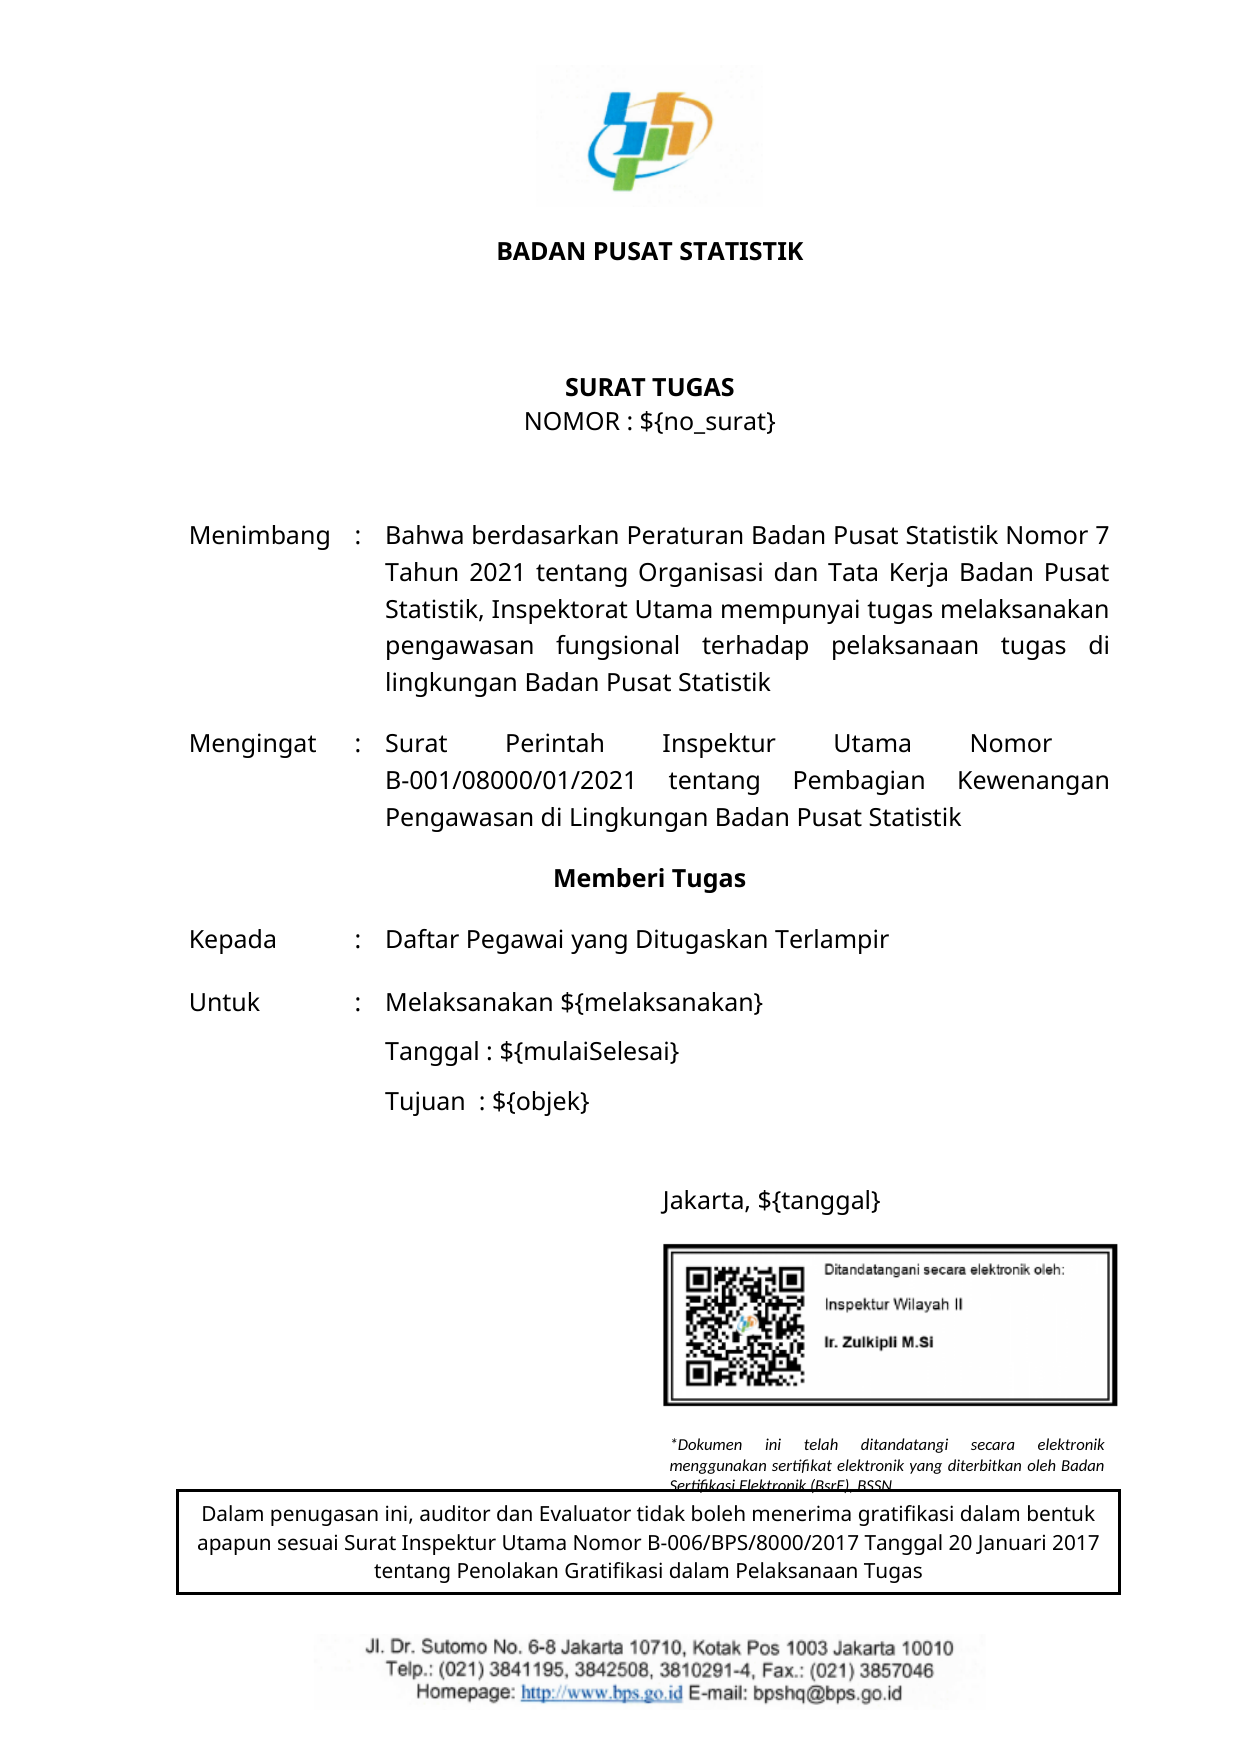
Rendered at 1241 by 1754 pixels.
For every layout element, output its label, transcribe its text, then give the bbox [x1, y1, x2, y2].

table_cell Melaksanakan ${melaksanakan} Tanggal : ${mulaiSelesai} Tujuan : ${objek} [374, 972, 1122, 1132]
table_cell : [343, 909, 374, 972]
table_cell Memberi Tugas [177, 848, 1122, 909]
table_header Bahwa berdasarkan Peraturan Badan Pusat Statistik Nomor 7 Tahun 2021 tentang Organisasi dan Tata Kerja Badan Pusat Statistik, Inspektorat Utama mempunyai tugas melaksanakan pengawasan fungsional terhadap pelaksanaan tugas di lingkungan Badan Pusat Statistik [374, 505, 1122, 713]
text SURAT TUGAS [177, 370, 1122, 404]
picture [536, 65, 763, 207]
table_cell Daftar Pegawai yang Ditugaskan Terlampir [374, 909, 1122, 972]
text NOMOR : ${no_surat} [177, 404, 1122, 438]
table_cell : [343, 714, 374, 848]
picture [647, 1234, 1134, 1424]
table_cell Kepada [177, 909, 343, 972]
text Jakarta, ${tanggal} [650, 1183, 1122, 1217]
table_cell Mengingat [177, 714, 343, 848]
picture [313, 1634, 986, 1710]
text BADAN PUSAT STATISTIK [177, 233, 1122, 267]
table_cell : [343, 972, 374, 1132]
table_header Menimbang [177, 505, 343, 713]
table_cell Untuk [177, 972, 343, 1132]
table_header : [343, 505, 374, 713]
table_cell Surat Perintah Inspektur Utama Nomor B-001/08000/01/2021 tentang Pembagian Kewenangan Pengawasan di Lingkungan Badan Pusat Statistik [374, 714, 1122, 848]
